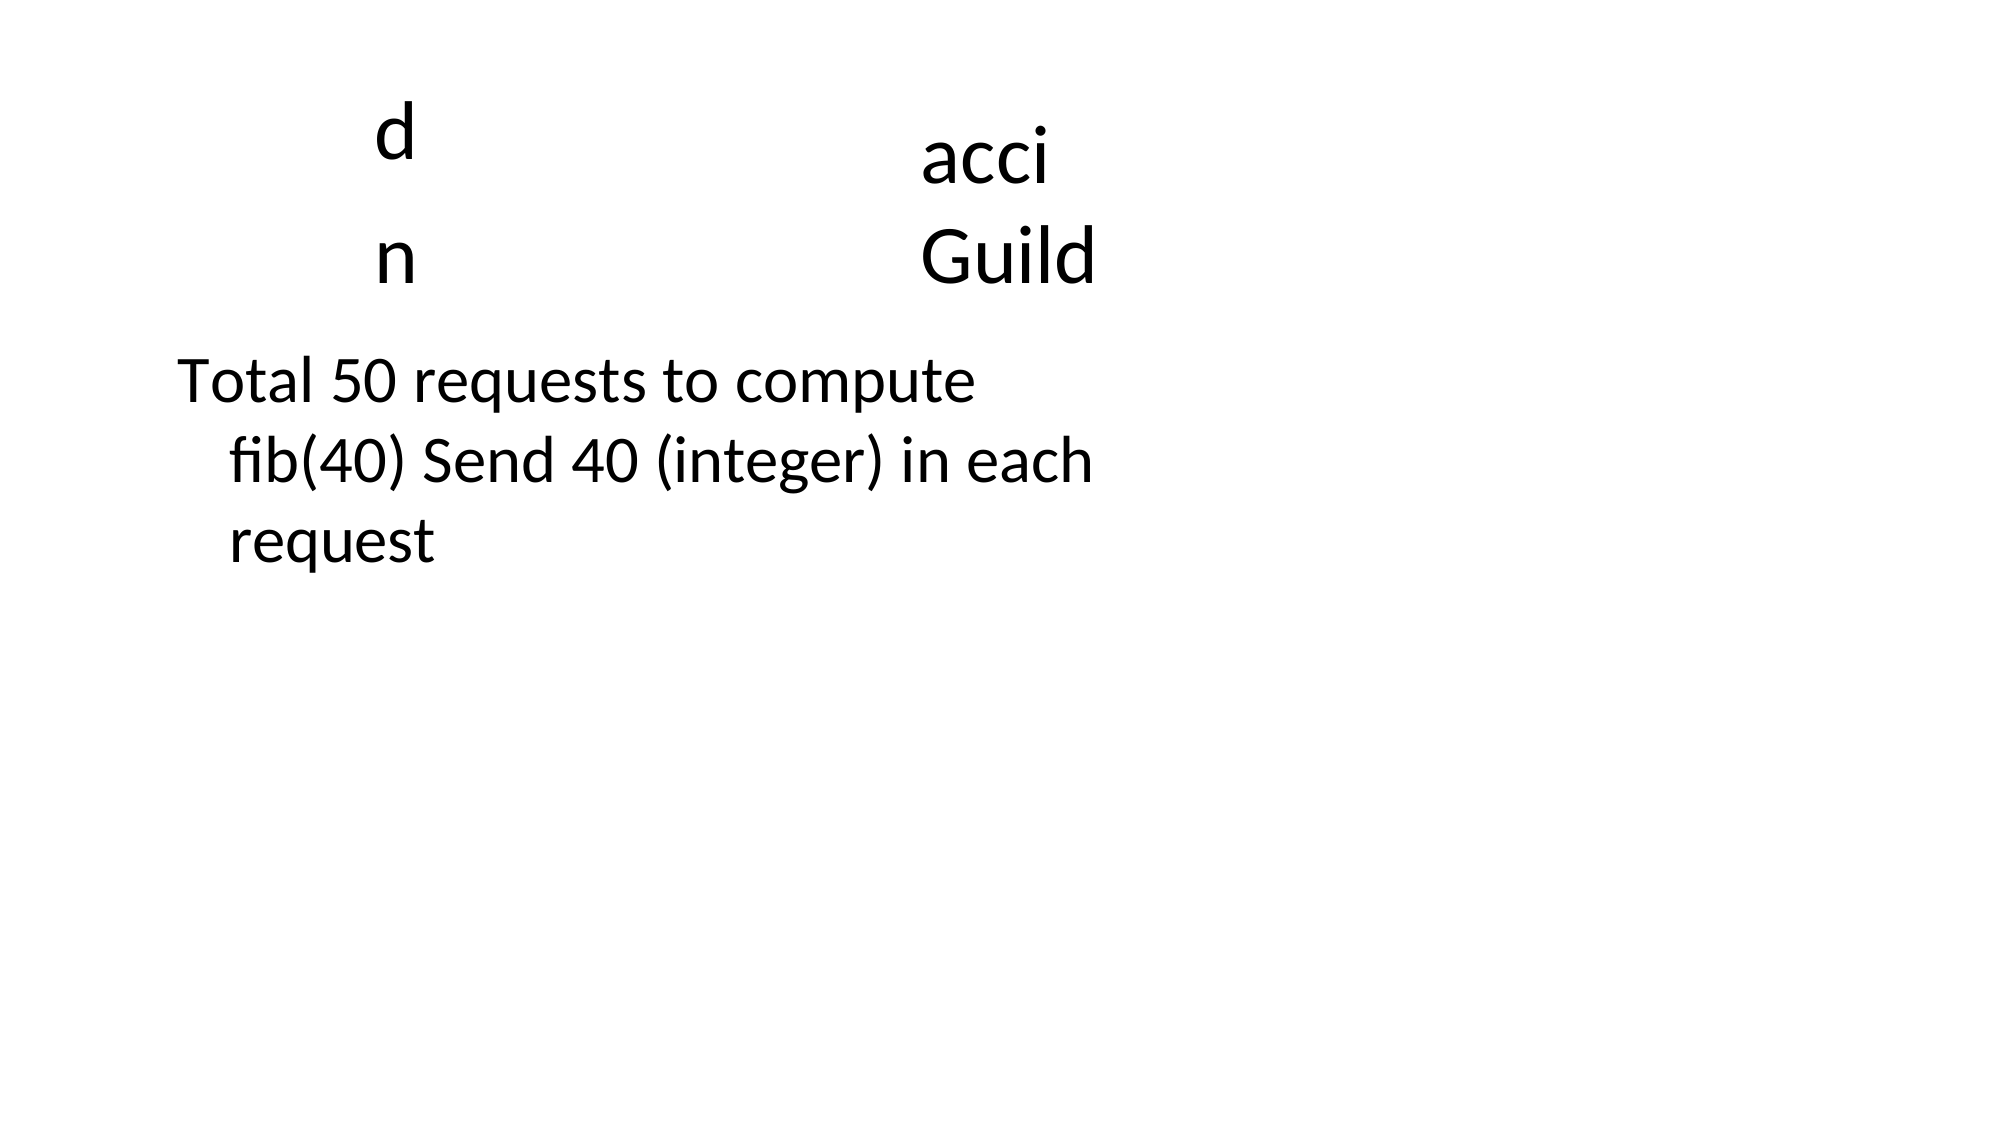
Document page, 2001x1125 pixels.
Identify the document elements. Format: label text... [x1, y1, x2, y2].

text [849, 103, 1169, 303]
text Total 50 requests to compute fib(40) Send 40 (integer) in each request [178, 338, 1161, 578]
